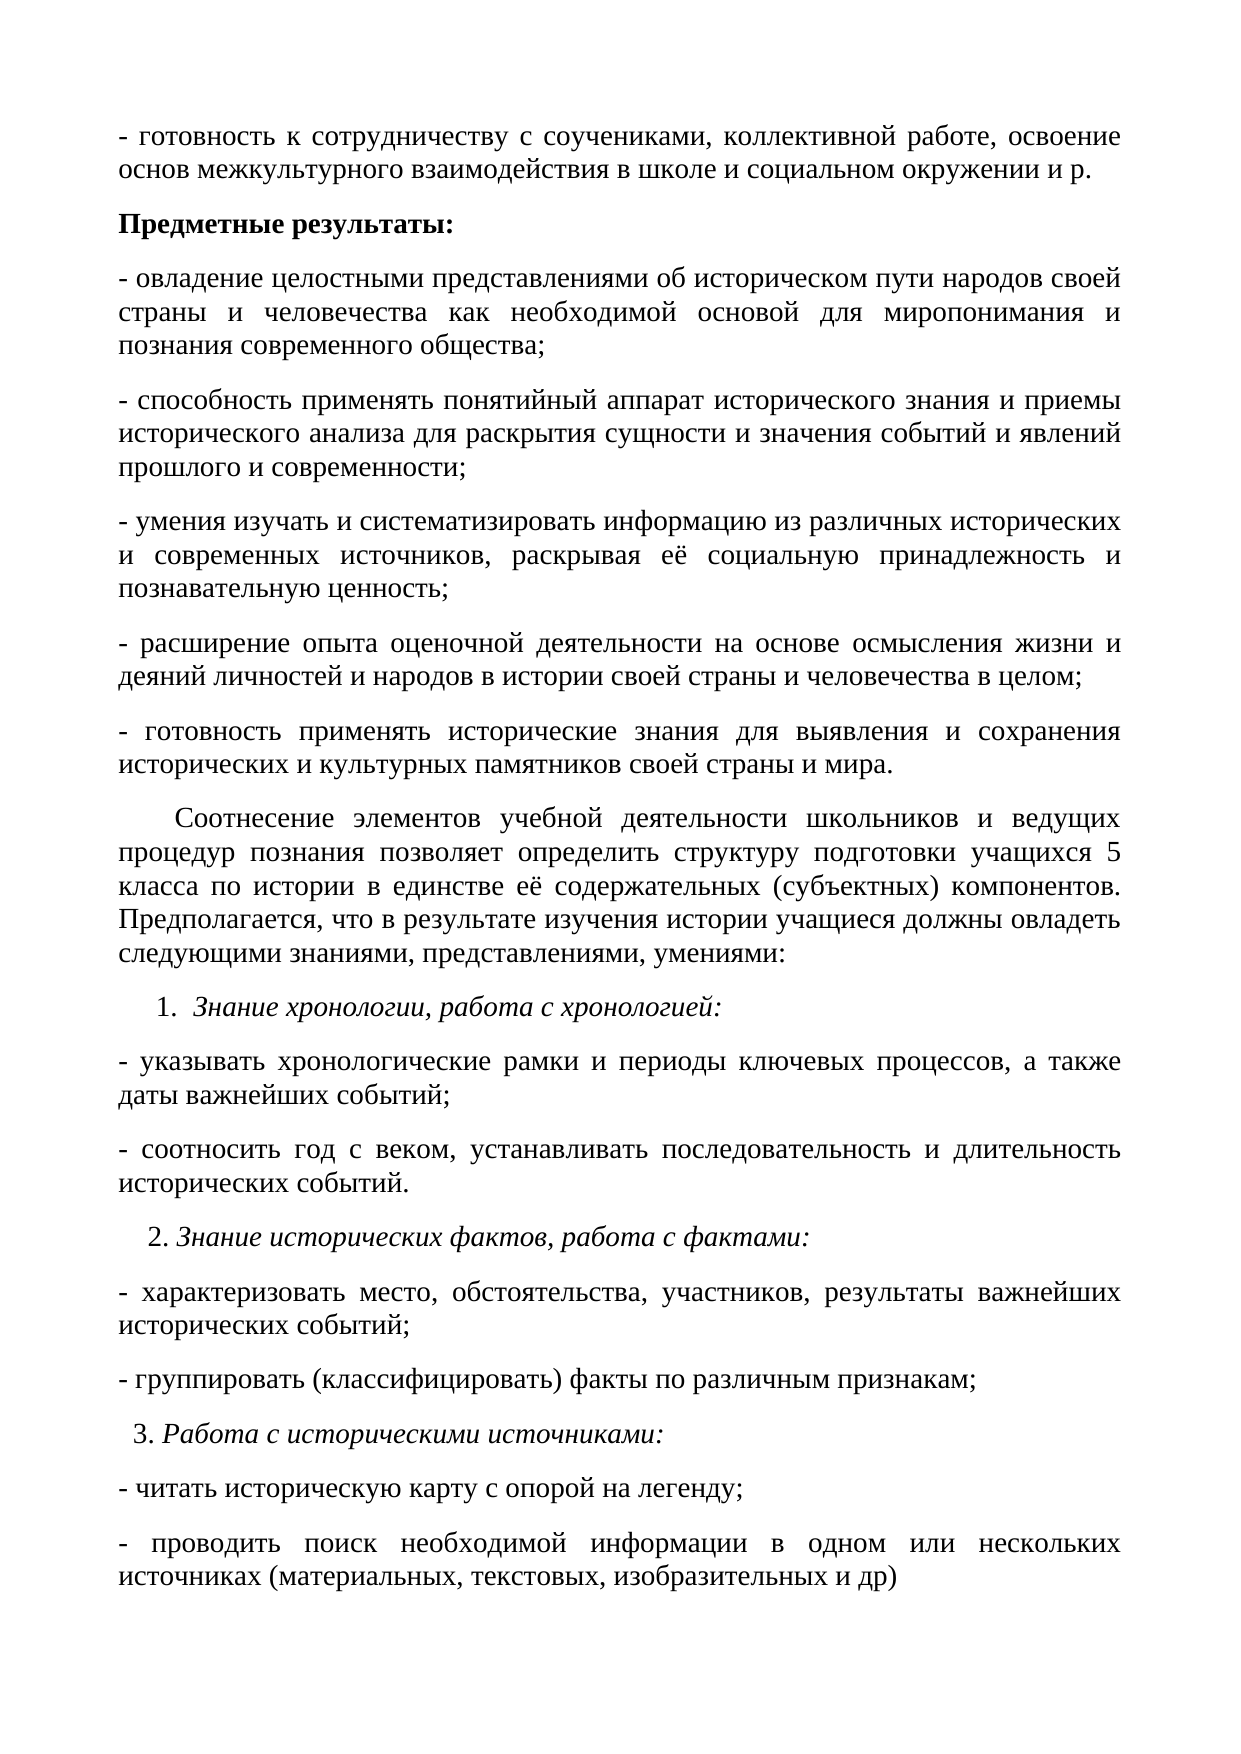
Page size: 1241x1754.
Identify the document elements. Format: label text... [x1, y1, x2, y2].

text - соотносить год с веком, устанавливать последовательность и длительность исторических событий. [118, 1131, 1122, 1198]
text - умения изучать и систематизировать информацию из различных исторических и современных источников, раскрывая её социальную принадлежность и познавательную ценность; [118, 503, 1122, 604]
text - указывать хронологические рамки и периоды ключевых процессов, а также даты важнейших событий; [118, 1043, 1122, 1111]
text - группировать (классифицировать) факты по различным признакам; [118, 1362, 1122, 1395]
text - характеризовать место, обстоятельства, участников, результаты важнейших исторических событий; [118, 1274, 1122, 1341]
text 2. Знание исторических фактов, работа с фактами: [118, 1219, 1122, 1253]
text Соотнесение элементов учебной деятельности школьников и ведущих процедур познания позволяет определить структуру подготовки учащихся 5 класса по истории в единстве её содержательных (субъектных) компонентов. Предполагается, что в результате изучения истории учащиеся должны овладеть следующими знаниями, представлениями, умениями: [118, 801, 1122, 968]
text - расширение опыта оценочной деятельности на основе осмысления жизни и деяний личностей и народов в истории своей страны и человечества в целом; [118, 625, 1122, 692]
text - готовность применять исторические знания для выявления и сохранения исторических и культурных памятников своей страны и мира. [118, 713, 1122, 780]
list Знание хронологии, работа с хронологией: [156, 989, 1122, 1023]
text - готовность к сотрудничеству с соучениками, коллективной работе, освоение основ межкультурного взаимодействия в школе и социальном окружении и р. [118, 118, 1122, 185]
text - способность применять понятийный аппарат исторического знания и приемы исторического анализа для раскрытия сущности и значения событий и явлений прошлого и современности; [118, 382, 1122, 482]
text - читать историческую карту с опорой на легенду; [118, 1470, 1122, 1504]
text - проводить поиск необходимой информации в одном или нескольких источниках (материальных, текстовых, изобразительных и др) [118, 1525, 1122, 1592]
text 3. Работа с историческими источниками: [118, 1416, 1122, 1449]
text Предметные результаты: [118, 206, 1122, 239]
text - овладение целостными представлениями об историческом пути народов своей страны и человечества как необходимой основой для миропонимания и познания современного общества; [118, 260, 1122, 361]
